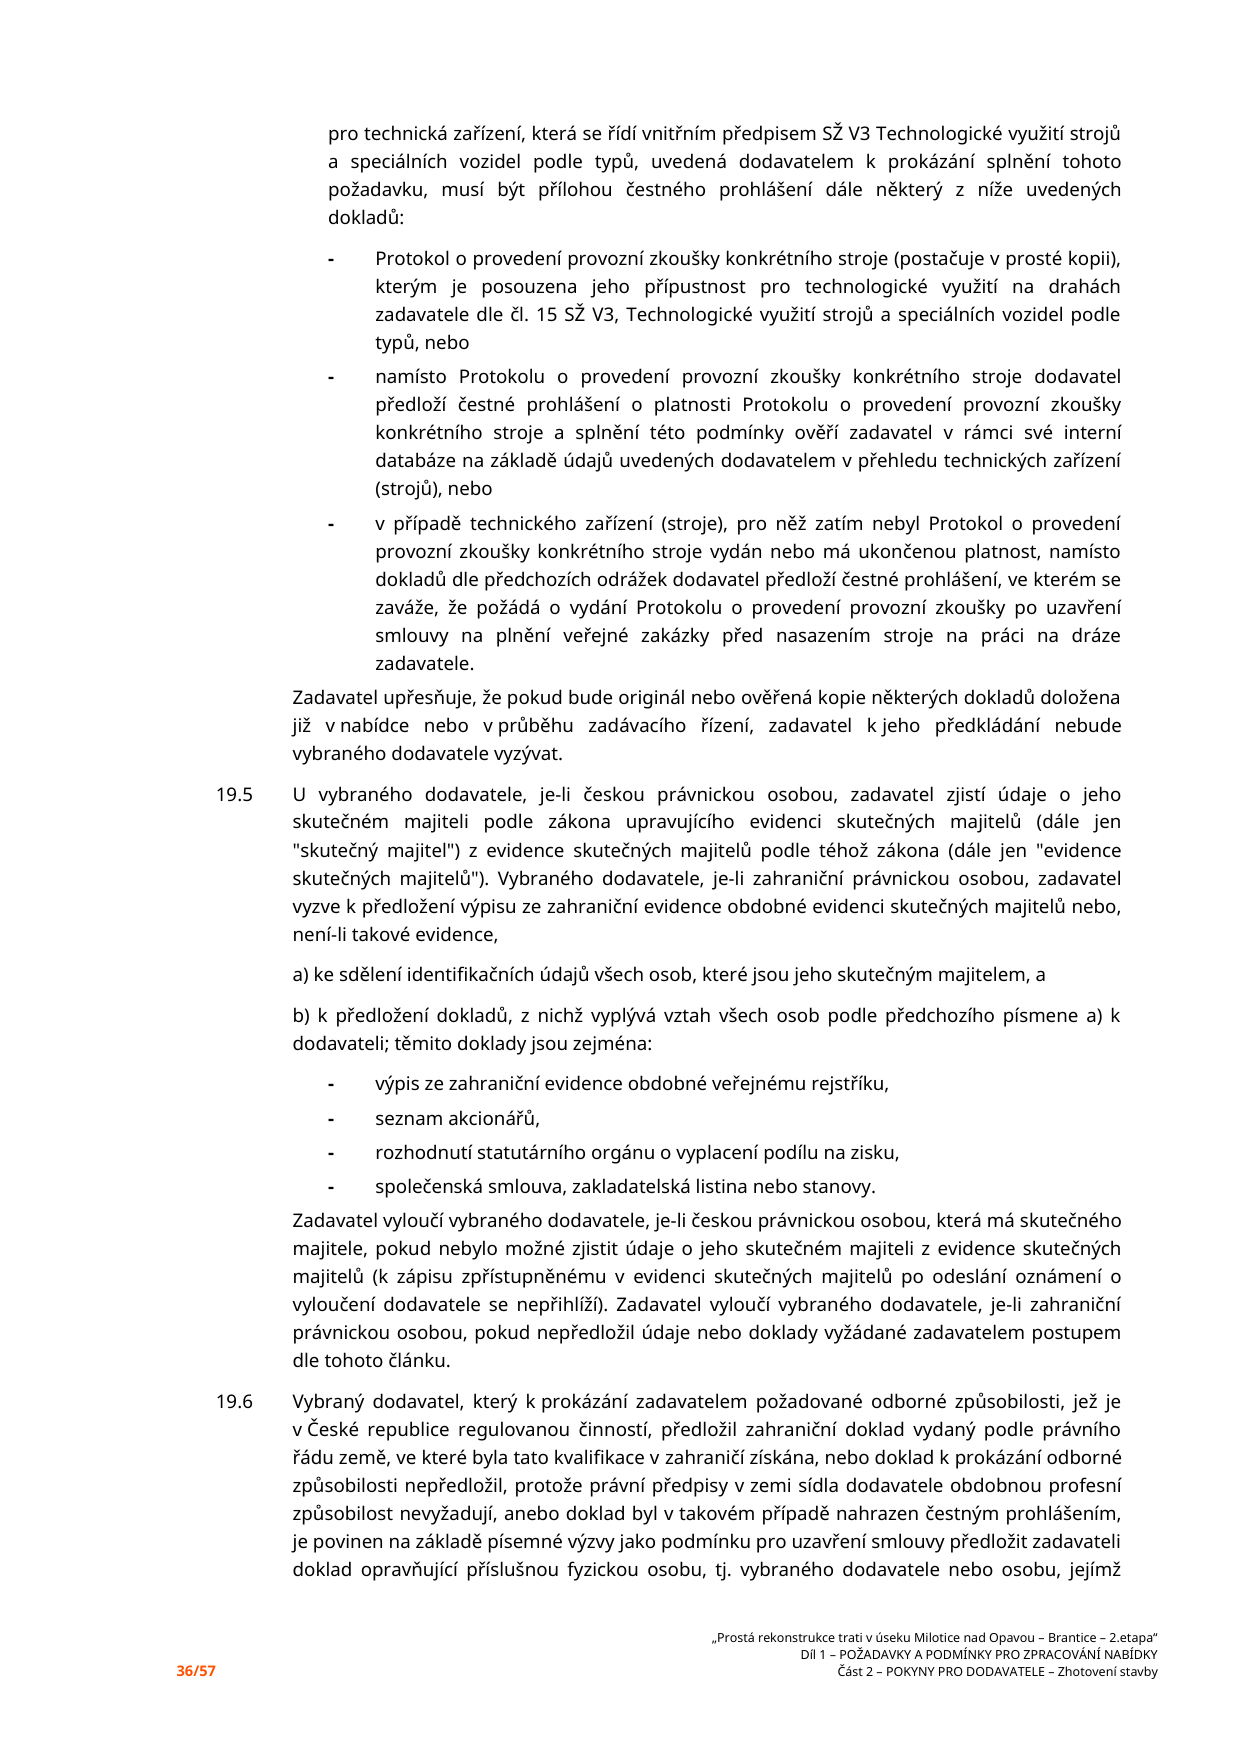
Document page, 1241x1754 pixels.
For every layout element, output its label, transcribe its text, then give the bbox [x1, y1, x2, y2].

list pro technická zařízení, která se řídí vnitřním předpisem SŽ V3 Technologické využití strojů a speciálních vozidel podle typů, uvedená dodavatelem k prokázání splnění tohoto požadavku, musí být přílohou čestného prohlášení dále některý z níže uvedených dokladů: [328, 121, 1122, 230]
text v případě technického zařízení (stroje), pro něž zatím nebyl Protokol o provedení provozní zkoušky konkrétního stroje vydán nebo má ukončenou platnost, namísto dokladů dle předchozích odrážek dodavatel předloží čestné prohlášení, ve kterém se zaváže, že požádá o vydání Protokolu o provedení provozní zkoušky po uzavření smlouvy na plnění veřejné zakázky před nasazením stroje na práci na dráze zadavatele. [328, 510, 1122, 676]
text výpis ze zahraniční evidence obdobné veřejnému rejstříku, [328, 1071, 1122, 1096]
text namísto Protokolu o provedení provozní zkoušky konkrétního stroje dodavatel předloží čestné prohlášení o platnosti Protokolu o provedení provozní zkoušky konkrétního stroje a splnění této podmínky ověří zadavatel v rámci své interní databáze na základě údajů uvedených dodavatelem v přehledu technických zařízení (strojů), nebo [328, 363, 1122, 501]
text seznam akcionářů, [328, 1105, 1122, 1130]
text Zadavatel vyloučí vybraného dodavatele, je-li českou právnickou osobou, která má skutečného majitele, pokud nebylo možné zjistit údaje o jeho skutečném majiteli z evidence skutečných majitelů (k zápisu zpřístupněnému v evidenci skutečných majitelů po odeslání oznámení o vyloučení dodavatele se nepřihlíží). Zadavatel vyloučí vybraného dodavatele, je-li zahraniční právnickou osobou, pokud nepředložil údaje nebo doklady vyžádané zadavatelem postupem dle tohoto článku. [292, 1208, 1122, 1373]
text Zadavatel upřesňuje, že pokud bude originál nebo ověřená kopie některých dokladů doložena již v nabídce nebo v průběhu zadávacího řízení, zadavatel k jeho předkládání nebude vybraného dodavatele vyzývat. [292, 684, 1122, 766]
text společenská smlouva, zakladatelská listina nebo stanovy. [328, 1173, 1122, 1199]
text a) ke sdělení identifikačních údajů všech osob, které jsou jeho skutečným majitelem, a [292, 961, 1122, 987]
text b) k předložení dokladů, z nichž vyplývá vztah všech osob podle předchozího písmene a) k dodavateli; těmito doklady jsou zejména: [292, 1002, 1122, 1056]
text U vybraného dodavatele, je-li českou právnickou osobou, zadavatel zjistí údaje o jeho skutečném majiteli podle zákona upravujícího evidenci skutečných majitelů (dále jen "skutečný majitel") z evidence skutečných majitelů podle téhož zákona (dále jen "evidence skutečných majitelů"). Vybraného dodavatele, je-li zahraniční právnickou osobou, zadavatel vyzve k předložení výpisu ze zahraniční evidence obdobné evidenci skutečných majitelů nebo, není-li takové evidence, [216, 781, 1122, 946]
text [216, 1388, 1122, 1582]
text Protokol o provedení provozní zkoušky konkrétního stroje (postačuje v prosté kopii), kterým je posouzena jeho přípustnost pro technologické využití na drahách zadavatele dle čl. 15 SŽ V3, Technologické využití strojů a speciálních vozidel podle typů, nebo [328, 245, 1122, 355]
text rozhodnutí statutárního orgánu o vyplacení podílu na zisku, [328, 1139, 1122, 1164]
